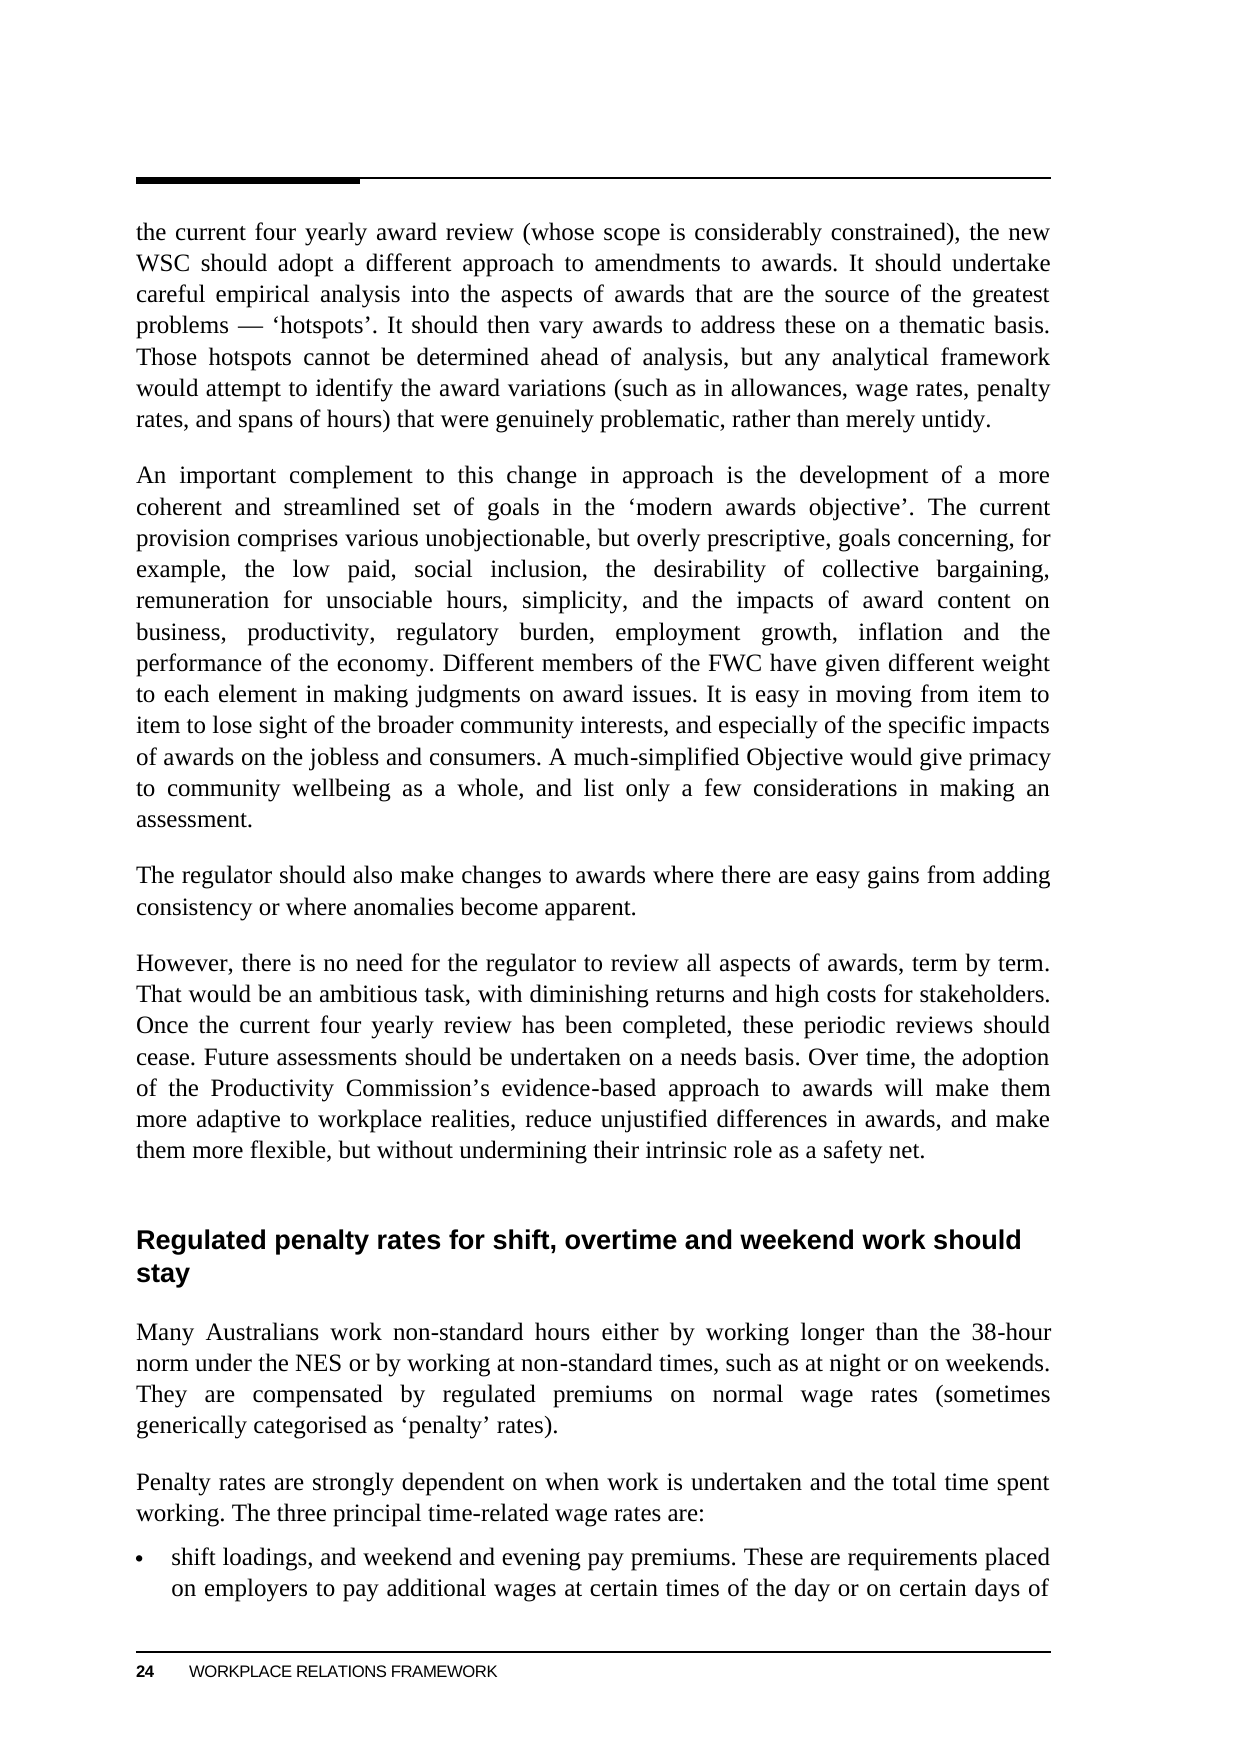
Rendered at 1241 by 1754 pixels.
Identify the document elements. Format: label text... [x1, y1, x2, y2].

text Penalty rates are strongly dependent on when work is undertaken and the total time spent working. The three principal time-related wage rates are: [136, 1464, 1051, 1527]
text Many Australians work non-standard hours either by working longer than the 38-hour norm under the NES or by working at non-standard times, such as at night or on weekends. They are compensated by regulated premiums on normal wage rates (sometimes generically categorised as ‘penalty’ rates). [136, 1314, 1051, 1439]
text Regulated penalty rates for shift, overtime and weekend work should stay [136, 1223, 1051, 1289]
text However, there is no need for the regulator to review all aspects of awards, term by term. That would be an ambitious task, with diminishing returns and high costs for stakeholders. Once the current four yearly review has been completed, these periodic reviews should cease. Future assessments should be undertaken on a needs basis. Over time, the adoption of the Productivity Commission’s evidence-based approach to awards will make them more adaptive to workplace realities, reduce unjustified differences in awards, and make them more flexible, but without undermining their intrinsic role as a safety net. [136, 946, 1051, 1164]
text An important complement to this change in approach is the development of a more coherent and streamlined set of goals in the ‘modern awards objective’. The current provision comprises various unobjectionable, but overly prescriptive, goals concerning, for example, the low paid, social inclusion, the desirability of collective bargaining, remuneration for unsociable hours, simplicity, and the impacts of award content on business, productivity, regulatory burden, employment growth, inflation and the performance of the economy. Different members of the FWC have given different weight to each element in making judgments on award issues. It is easy in moving from item to item to lose sight of the broader community interests, and especially of the specific impacts of awards on the jobless and consumers. A much-simplified Objective would give primacy to community wellbeing as a whole, and list only a few considerations in making an assessment. [136, 458, 1051, 833]
text The regulator should also make changes to awards where there are easy gains from adding consistency or where anomalies become apparent. [136, 858, 1051, 921]
